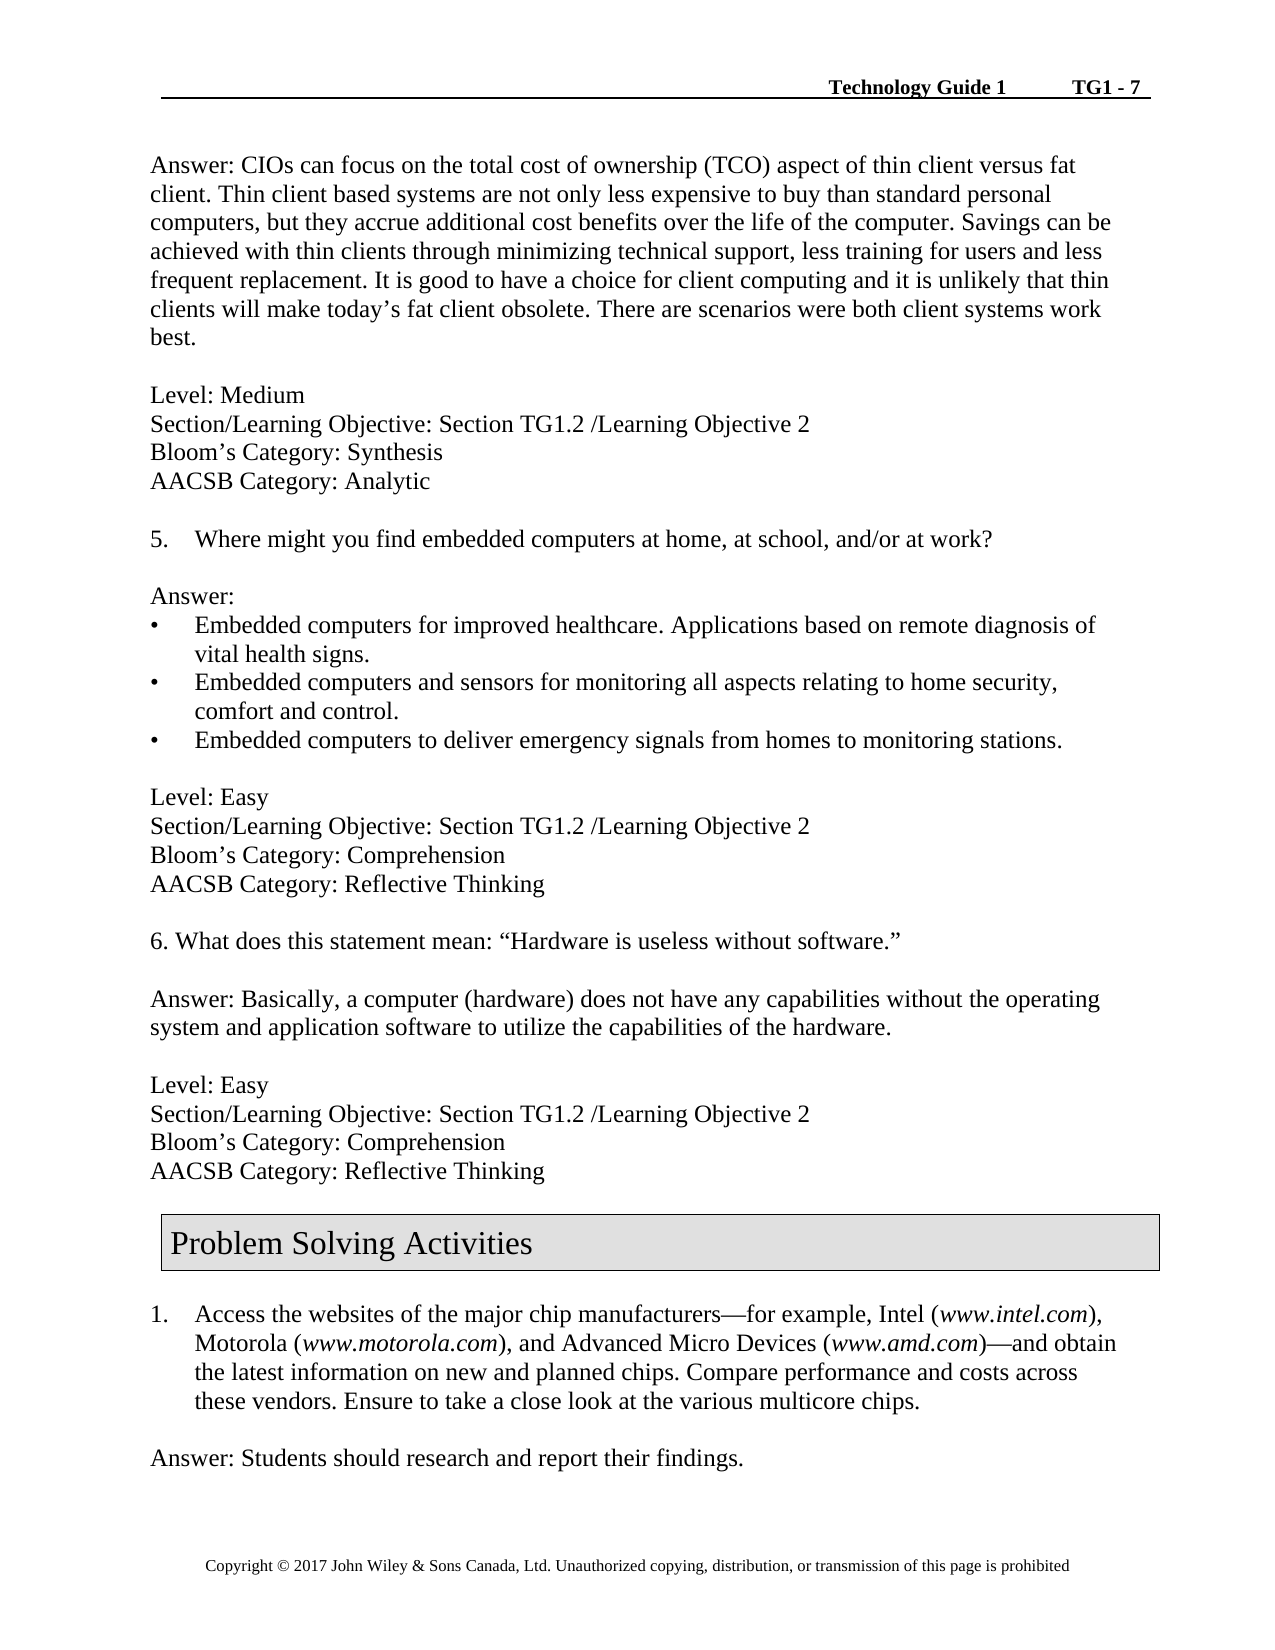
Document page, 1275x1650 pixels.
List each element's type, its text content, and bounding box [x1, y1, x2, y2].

text Answer: Students should research and report their findings. [150, 1443, 1125, 1472]
table_header Problem Solving Activities [162, 1215, 1159, 1270]
text Section/Learning Objective: Section TG1.2 /Learning Objective 2 [150, 811, 1125, 840]
text Bloom’s Category: Synthesis [150, 437, 1125, 466]
text Level: Medium [150, 380, 1125, 409]
text 6. What does this statement mean: “Hardware is useless without software.” [150, 926, 1125, 955]
text Level: Easy [150, 1070, 1125, 1099]
text AACSB Category: Reflective Thinking [150, 1156, 1125, 1185]
text Answer: Basically, a computer (hardware) does not have any capabilities without the operating system and application software to utilize the capabilities of the hardware. [150, 984, 1125, 1041]
text Section/Learning Objective: Section TG1.2 /Learning Objective 2 [150, 1099, 1125, 1127]
list Embedded computers and sensors for monitoring all aspects relating to home security, comfort and control. [150, 667, 1125, 725]
text 5. Where might you find embedded computers at home, at school, and/or at work? [150, 524, 1125, 552]
text Answer: CIOs can focus on the total cost of ownership (TCO) aspect of thin client versus fat client. Thin client based systems are not only less expensive to buy than standard personal computers, but they accrue additional cost benefits over the life of the computer. Savings can be achieved with thin clients through minimizing technical support, less training for users and less frequent replacement. It is good to have a choice for client computing and it is unlikely that thin clients will make today’s fat client obsolete. There are scenarios were both client systems work best. [150, 150, 1125, 351]
list Embedded computers to deliver emergency signals from homes to monitoring stations. [150, 725, 1125, 754]
text Answer: [150, 581, 1125, 610]
text AACSB Category: Reflective Thinking [150, 869, 1125, 897]
text Section/Learning Objective: Section TG1.2 /Learning Objective 2 [150, 409, 1125, 437]
text AACSB Category: Analytic [150, 466, 1125, 495]
text Bloom’s Category: Comprehension [150, 840, 1125, 869]
text Bloom’s Category: Comprehension [150, 1127, 1125, 1156]
list Embedded computers for improved healthcare. Applications based on remote diagnosis of vital health signs. [150, 610, 1125, 667]
text Level: Easy [150, 782, 1125, 811]
text 1. Access the websites of the major chip manufacturers—for example, Intel (www.intel.com), Motorola (www.motorola.com), and Advanced Micro Devices (www.amd.com)—and obtain the latest information on new and planned chips. Compare performance and costs across these vendors. Ensure to take a close look at the various multicore chips. [150, 1299, 1125, 1414]
